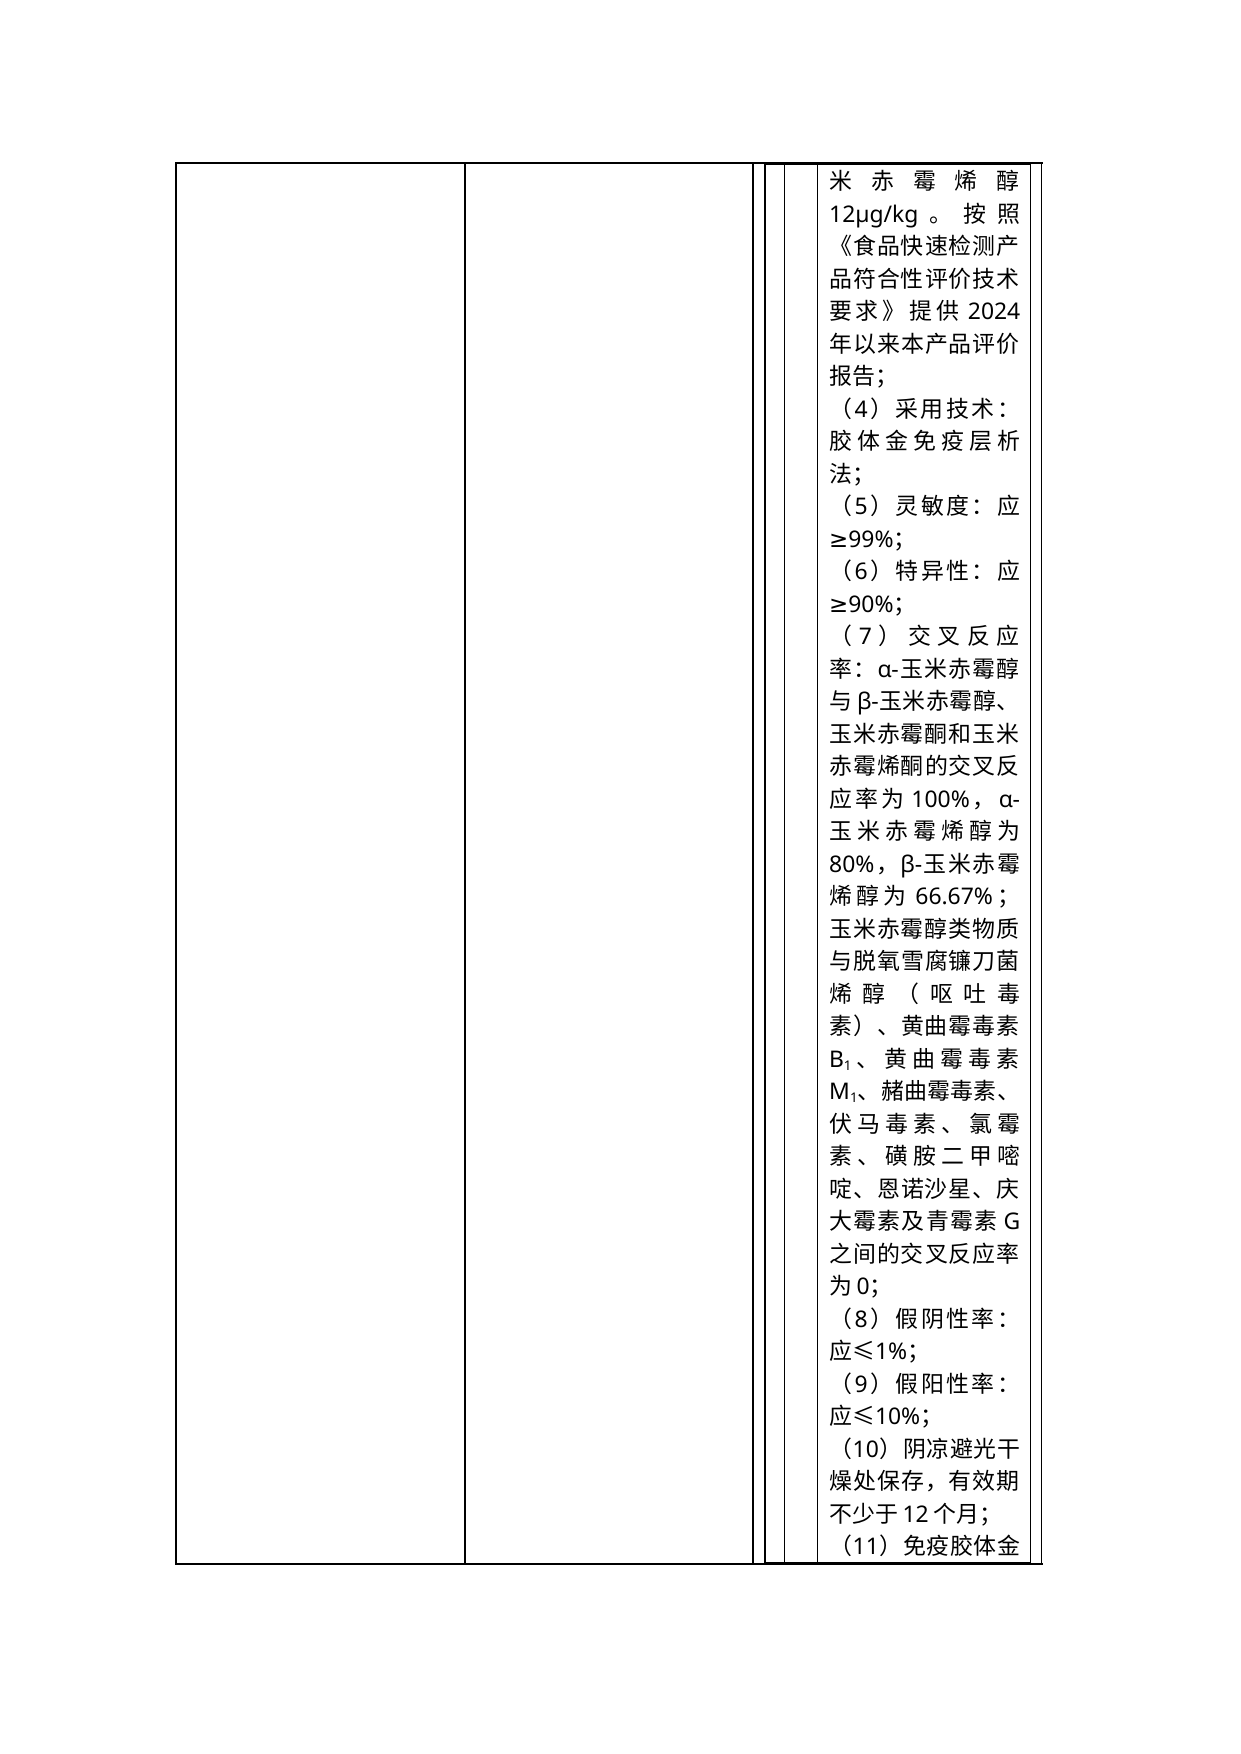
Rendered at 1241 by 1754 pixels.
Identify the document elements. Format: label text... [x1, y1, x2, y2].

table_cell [1031, 164, 1041, 1563]
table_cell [754, 164, 764, 1563]
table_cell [785, 165, 817, 1562]
table_cell 2 [177, 164, 464, 1563]
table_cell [818, 165, 1030, 1562]
table_cell [466, 164, 752, 1563]
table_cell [766, 165, 784, 1562]
